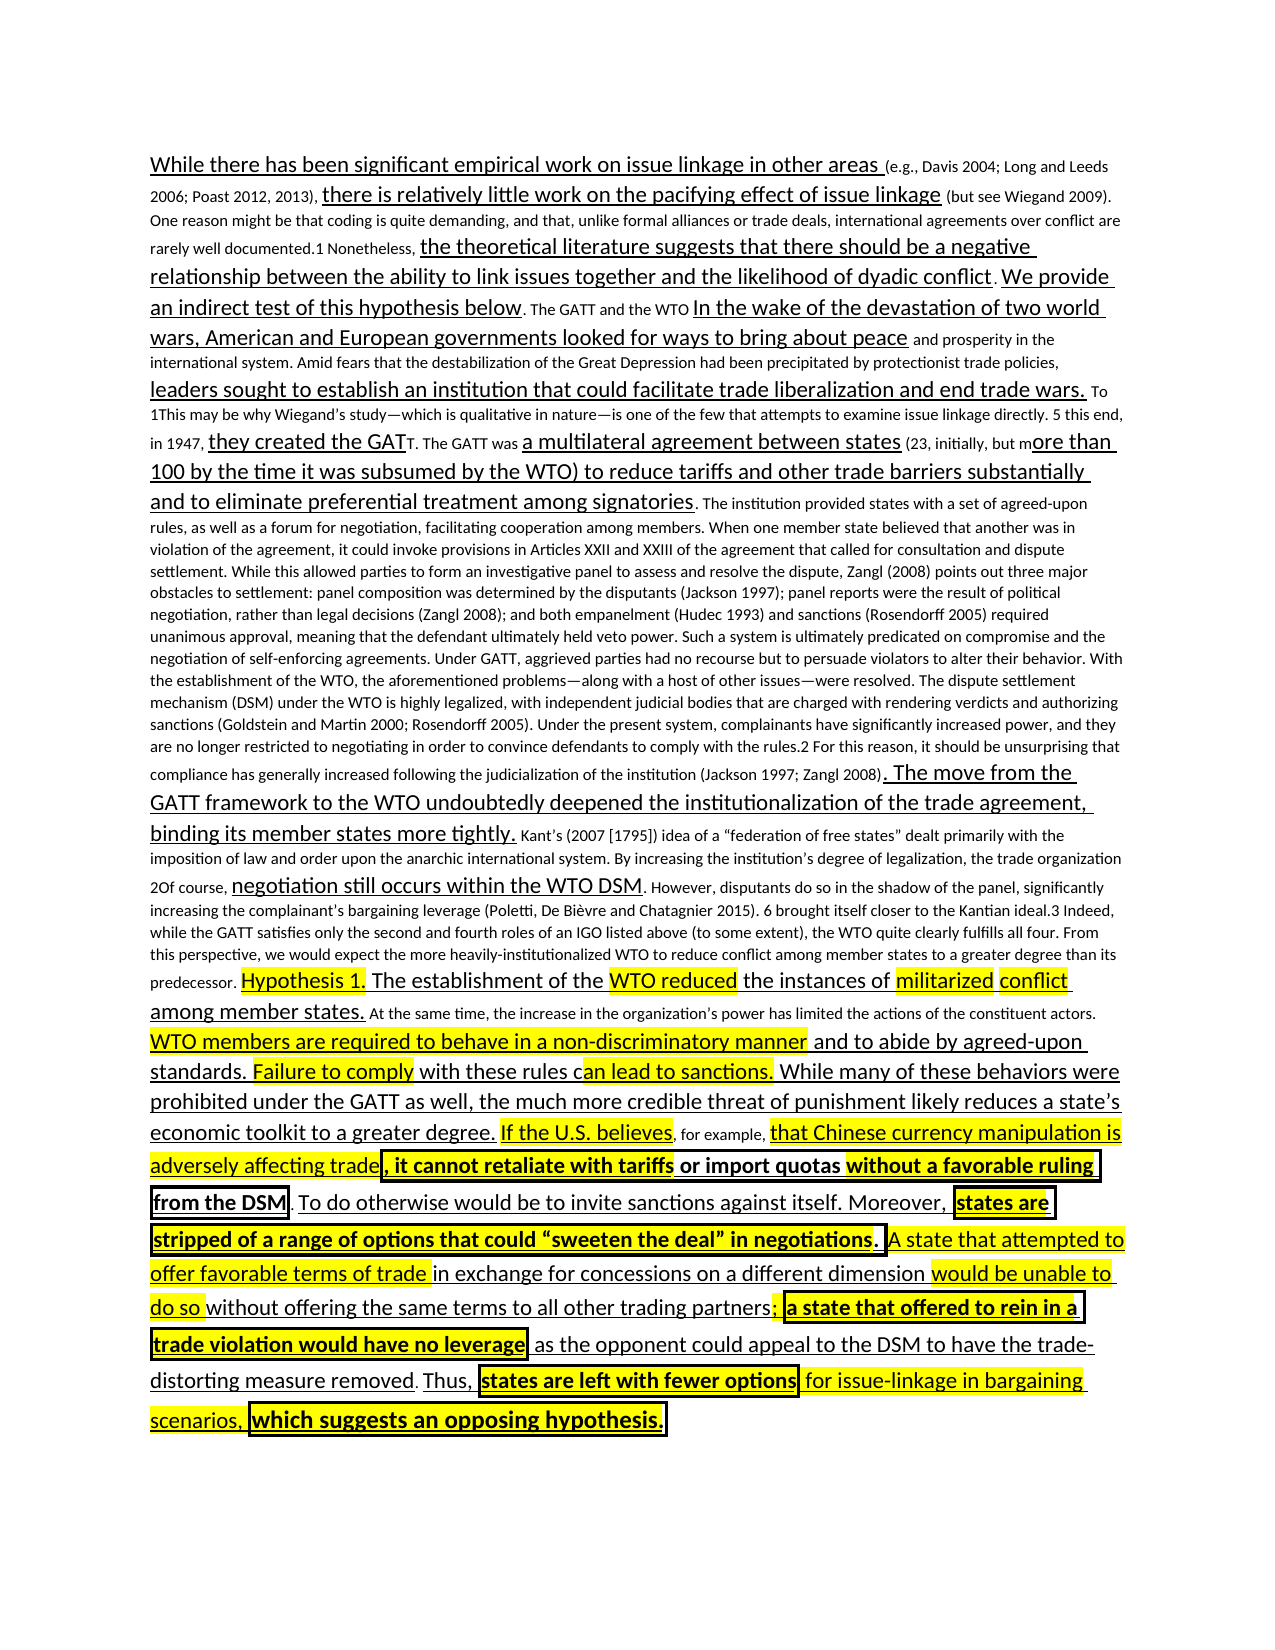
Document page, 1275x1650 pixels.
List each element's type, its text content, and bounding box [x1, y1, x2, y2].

text While there has been significant empirical work on issue linkage in other areas (e.g., Davis 2004; Long and Leeds 2006; Poast 2012, 2013), there is relatively little work on the pacifying effect of issue linkage (but see Wiegand 2009). One reason might be that coding is quite demanding, and that, unlike formal alliances or trade deals, international agreements over conflict are rarely well documented.1 Nonetheless, the theoretical literature suggests that there should be a negative relationship between the ability to link issues together and the likelihood of dyadic conflict. We provide an indirect test of this hypothesis below. The GATT and the WTO In the wake of the devastation of two world wars, American and European governments looked for ways to bring about peace and prosperity in the international system. Amid fears that the destabilization of the Great Depression had been precipitated by protectionist trade policies, leaders sought to establish an institution that could facilitate trade liberalization and end trade wars. To 1This may be why Wiegand’s study—which is qualitative in nature—is one of the few that attempts to examine issue linkage directly. 5 this end, in 1947, they created the GATT. The GATT was a multilateral agreement between states (23, initially, but more than 100 by the time it was subsumed by the WTO) to reduce tariffs and other trade barriers substantially and to eliminate preferential treatment among signatories. The institution provided states with a set of agreed-upon rules, as well as a forum for negotiation, facilitating cooperation among members. When one member state believed that another was in violation of the agreement, it could invoke provisions in Articles XXII and XXIII of the agreement that called for consultation and dispute settlement. While this allowed parties to form an investigative panel to assess and resolve the dispute, Zangl (2008) points out three major obstacles to settlement: panel composition was determined by the disputants (Jackson 1997); panel reports were the result of political negotiation, rather than legal decisions (Zangl 2008); and both empanelment (Hudec 1993) and sanctions (Rosendorff 2005) required unanimous approval, meaning that the defendant ultimately held veto power. Such a system is ultimately predicated on compromise and the negotiation of self-enforcing agreements. Under GATT, aggrieved parties had no recourse but to persuade violators to alter their behavior. With the establishment of the WTO, the aforementioned problems—along with a host of other issues—were resolved. The dispute settlement mechanism (DSM) under the WTO is highly legalized, with independent judicial bodies that are charged with rendering verdicts and authorizing sanctions (Goldstein and Martin 2000; Rosendorff 2005). Under the present system, complainants have significantly increased power, and they are no longer restricted to negotiating in order to convince defendants to comply with the rules.2 For this reason, it should be unsurprising that compliance has generally increased following the judicialization of the institution (Jackson 1997; Zangl 2008). The move from the GATT framework to the WTO undoubtedly deepened the institutionalization of the trade agreement, binding its member states more tightly. Kant’s (2007 [1795]) idea of a “federation of free states” dealt primarily with the imposition of law and order upon the anarchic international system. By increasing the institution’s degree of legalization, the trade organization 2Of course, negotiation still occurs within the WTO DSM. However, disputants do so in the shadow of the panel, significantly increasing the complainant’s bargaining leverage (Poletti, De Bièvre and Chatagnier 2015). 6 brought itself closer to the Kantian ideal.3 Indeed, while the GATT satisfies only the second and fourth roles of an IGO listed above (to some extent), the WTO quite clearly fulfills all four. From this perspective, we would expect the more heavily-institutionalized WTO to reduce conflict among member states to a greater degree than its predecessor. Hypothesis 1. The establishment of the WTO reduced the instances of militarized conflict among member states. At the same time, the increase in the organization’s power has limited the actions of the constituent actors. WTO members are required to behave in a non-discriminatory manner and to abide by agreed-upon standards. Failure to comply with these rules can lead to sanctions. While many of these behaviors were prohibited under the GATT as well, the much more credible threat of punishment likely reduces a state’s economic toolkit to a greater degree. If the U.S. believes, for example, that Chinese currency manipulation is adversely affecting trade, it cannot retaliate with tariffs or import quotas without a favorable ruling from the DSM. To do otherwise would be to invite sanctions against itself. Moreover, states are stripped of a range of options that could “sweeten the deal” in negotiations. A state that attempted to offer favorable terms of trade in exchange for concessions on a different dimension would be unable to do so without offering the same terms to all other trading partners; a state that offered to rein in a trade violation would have no leverage as the opponent could appeal to the DSM to have the trade-distorting measure removed. Thus, states are left with fewer options for issue-linkage in bargaining scenarios, which suggests an opposing hypothesis. [150, 150, 1125, 1226]
